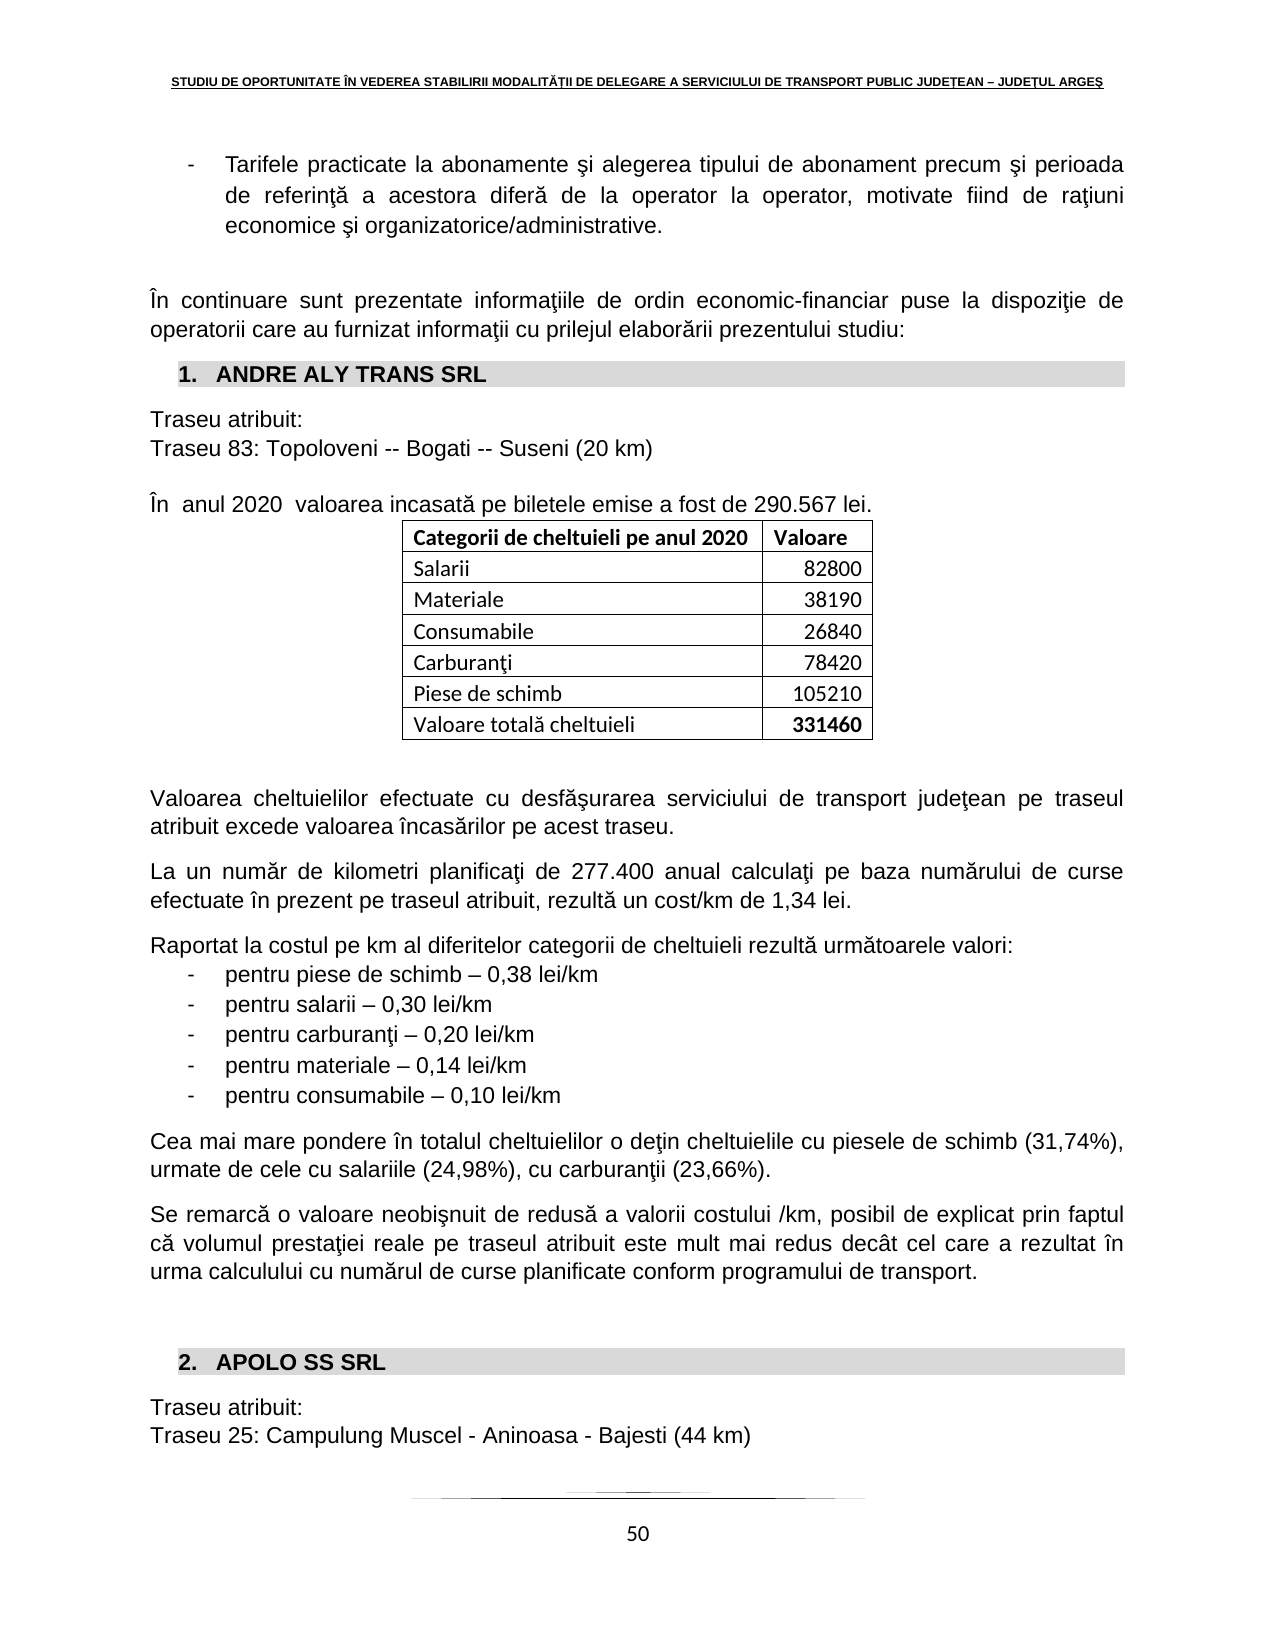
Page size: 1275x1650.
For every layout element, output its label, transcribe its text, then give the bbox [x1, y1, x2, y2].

list APOLO SS SRL [178, 1348, 1125, 1375]
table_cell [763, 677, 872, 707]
list pentru materiale – 0,14 lei/km [187, 1051, 1125, 1079]
text În anul 2020 valoarea incasată pe biletele emise a fost de 290.567 lei. [150, 491, 1125, 518]
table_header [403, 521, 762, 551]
list pentru consumabile – 0,10 lei/km [187, 1081, 1125, 1109]
list ANDRE ALY TRANS SRL [178, 361, 1125, 387]
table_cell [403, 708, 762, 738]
text La un număr de kilometri planificaţi de 277.400 anual calculaţi pe baza numărului de curse efectuate în prezent pe traseul atribuit, rezultă un cost/km de 1,34 lei. [150, 858, 1125, 913]
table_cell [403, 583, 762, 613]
text Traseu atribuit: [150, 1394, 1125, 1420]
list pentru carburanţi – 0,20 lei/km [187, 1021, 1125, 1049]
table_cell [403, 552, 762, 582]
text Raportat la costul pe km al diferitelor categorii de cheltuieli rezultă următoarele valori: [150, 932, 1125, 958]
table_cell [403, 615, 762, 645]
text Traseu 83: Topoloveni -- Bogati -- Suseni (20 km) [150, 434, 1125, 461]
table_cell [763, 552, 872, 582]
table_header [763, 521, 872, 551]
text Se remarcă o valoare neobişnuit de redusă a valorii costului /km, posibil de explicat prin faptul că volumul prestaţiei reale pe traseul atribuit este mult mai redus decât cel care a rezultat în urma calculului cu numărul de curse planificate conform programului de transport. [150, 1201, 1125, 1285]
text Valoarea cheltuielilor efectuate cu desfăşurarea serviciului de transport judeţean pe traseul atribuit excede valoarea încasărilor pe acest traseu. [150, 785, 1125, 839]
text Traseu atribuit: [150, 406, 1125, 432]
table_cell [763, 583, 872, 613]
text Traseu 25: Campulung Muscel - Aninoasa - Bajesti (44 km) [150, 1422, 1125, 1448]
text Cea mai mare pondere în totalul cheltuielilor o deţin cheltuielile cu piesele de schimb (31,74%), urmate de cele cu salariile (24,98%), cu carburanţii (23,66%). [150, 1128, 1125, 1183]
list pentru salarii – 0,30 lei/km [187, 990, 1125, 1018]
list pentru piese de schimb – 0,38 lei/km [187, 960, 1125, 988]
text În continuare sunt prezentate informaţiile de ordin economic-financiar puse la dispoziţie de operatorii care au furnizat informaţii cu prilejul elaborării prezentului studiu: [150, 287, 1125, 342]
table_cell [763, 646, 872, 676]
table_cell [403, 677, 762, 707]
list Tarifele practicate la abonamente şi alegerea tipului de abonament precum şi perioada de referinţă a acestora diferă de la operator la operator, motivate fiind de raţiuni economice şi organizatorice/administrative. [187, 150, 1125, 238]
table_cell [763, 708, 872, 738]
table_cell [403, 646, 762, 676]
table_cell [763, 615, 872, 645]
